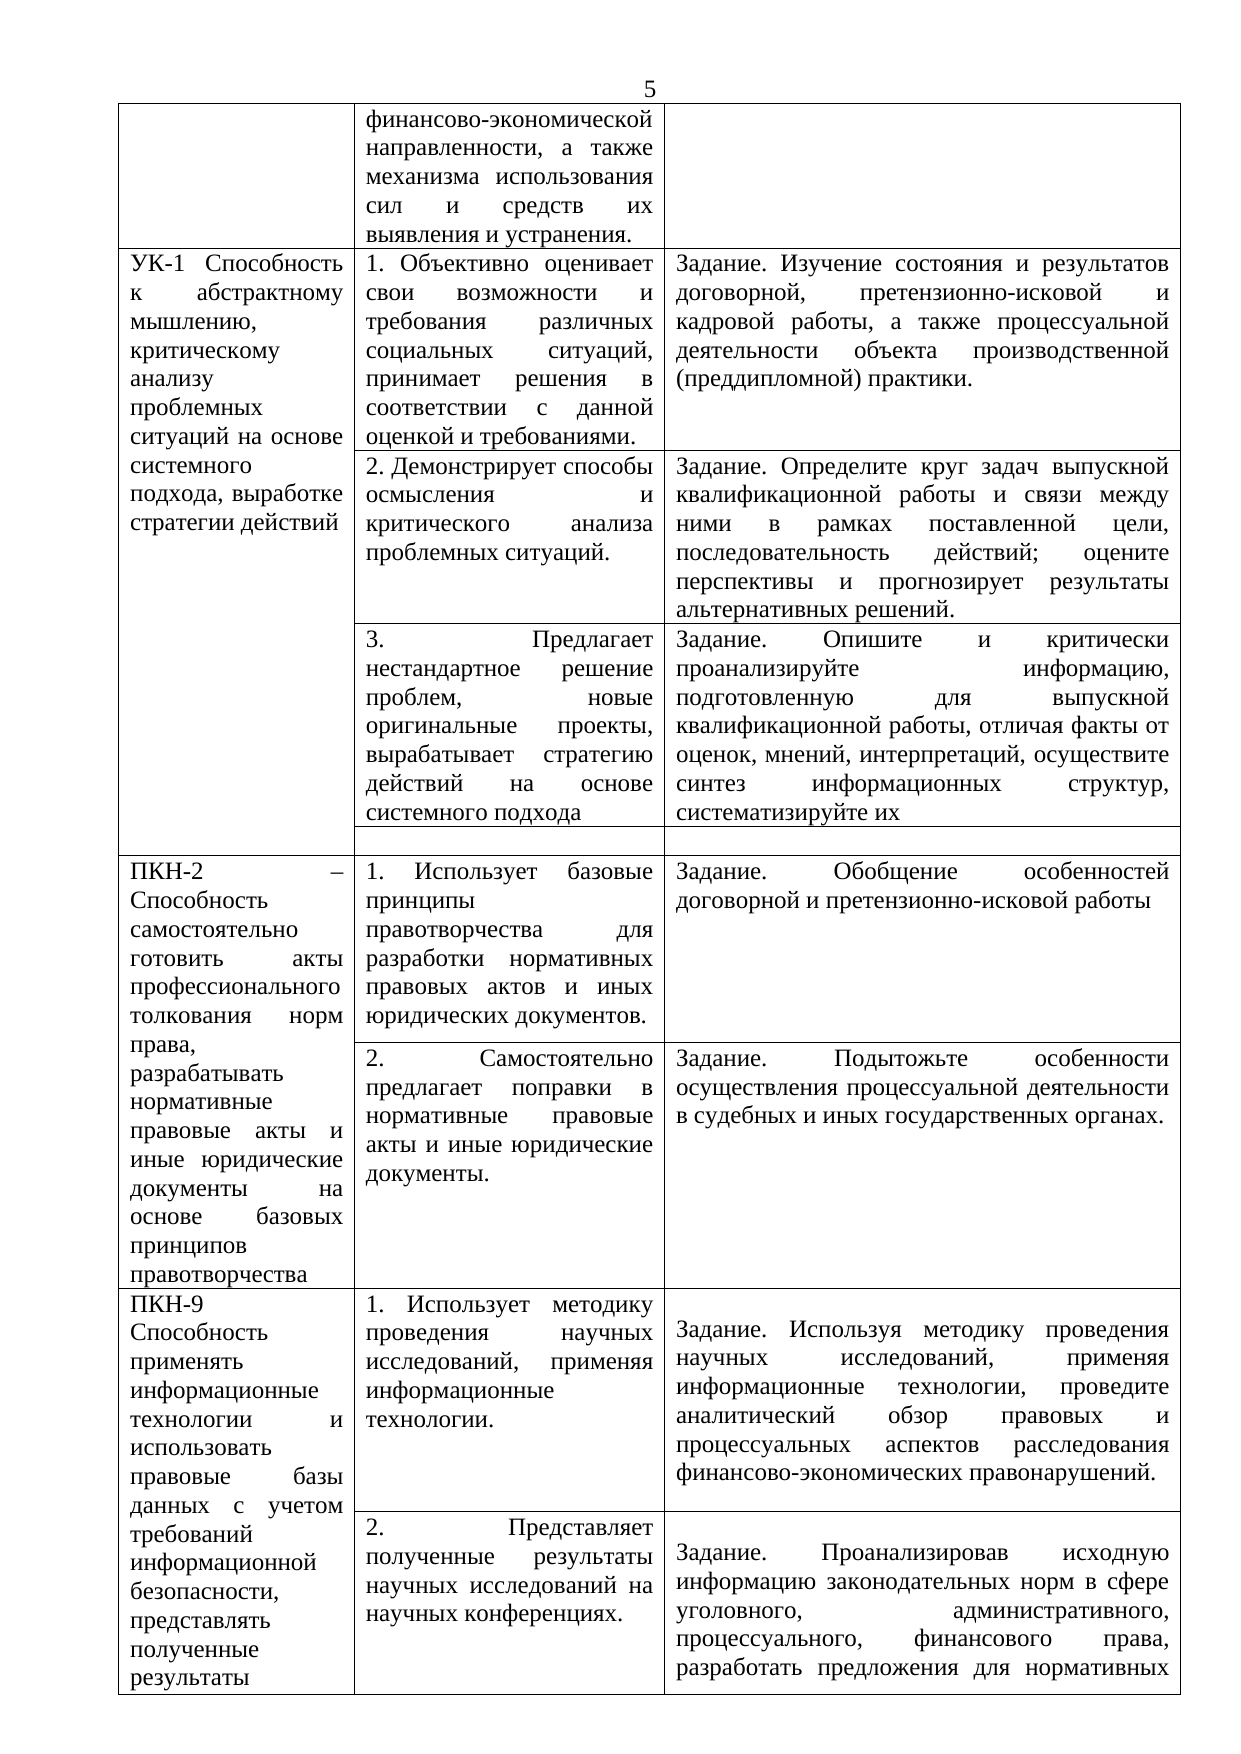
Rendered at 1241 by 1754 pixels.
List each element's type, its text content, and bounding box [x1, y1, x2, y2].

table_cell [355, 104, 664, 247]
table_cell Задание. Опишите и критически проанализируйте информацию, подготовленную для выпускной квалификационной работы, отличая факты от оценок, мнений, интерпретаций, осуществите синтез информационных структур, систематизируйте их [665, 624, 1180, 826]
table_cell Задание. Обобщение особенностей договорной и претензионно-исковой работы [665, 856, 1180, 1042]
table_cell УК-1 Способность к абстрактному мышлению, критическому анализу проблемных ситуаций на основе системного подхода, выработке стратегии действий [119, 249, 354, 855]
table_cell ПКН-9 Способность применять информационные технологии и использовать правовые базы данных с учетом требований информационной безопасности, представлять полученные результаты научных исследований на научных конференциях и публиковать результаты научных исследований в изданиях, индексируемых в РИНЦ [119, 1289, 354, 1694]
table_cell 3. Предлагает нестандартное решение проблем, новые оригинальные проекты, вырабатывает стратегию действий на основе системного подхода [355, 624, 664, 826]
table_cell 1. Использует методику проведения научных исследований, применяя информационные технологии. [355, 1289, 664, 1511]
table_cell Задание. Определите круг задач выпускной квалификационной работы и связи между ними в рамках поставленной цели, последовательность действий; оцените перспективы и прогнозирует результаты альтернативных решений. [665, 451, 1180, 623]
table_cell Задание. Используя методику проведения научных исследований, применяя информационные технологии, проведите аналитический обзор правовых и процессуальных аспектов расследования финансово-экономических правонарушений. [665, 1289, 1180, 1511]
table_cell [665, 104, 1180, 247]
table_cell Задание. Изучение состояния и результатов договорной, претензионно-исковой и кадровой работы, а также процессуальной деятельности объекта производственной (преддипломной) практики. [665, 249, 1180, 450]
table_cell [665, 1512, 1180, 1694]
table_cell 1. Использует базовые принципы правотворчества для разработки нормативных правовых актов и иных юридических документов. [355, 856, 664, 1042]
table_cell [355, 827, 664, 855]
table_cell ПКН-2 – Способность самостоятельно готовить акты профессионального толкования норм права, разрабатывать нормативные правовые акты и иные юридические документы на основе базовых принципов правотворчества [119, 856, 354, 1288]
table_cell 1. Объективно оценивает свои возможности и требования различных социальных ситуаций, принимает решения в соответствии с данной оценкой и требованиями. [355, 249, 664, 450]
table_cell [665, 827, 1180, 855]
table_cell 2. Самостоятельно предлагает поправки в нормативные правовые акты и иные юридические документы. [355, 1043, 664, 1288]
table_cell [355, 1512, 664, 1694]
table_cell 2. Демонстрирует способы осмысления и критического анализа проблемных ситуаций. [355, 451, 664, 623]
table_cell Задание. Подытожьте особенности осуществления процессуальной деятельности в судебных и иных государственных органах. [665, 1043, 1180, 1288]
